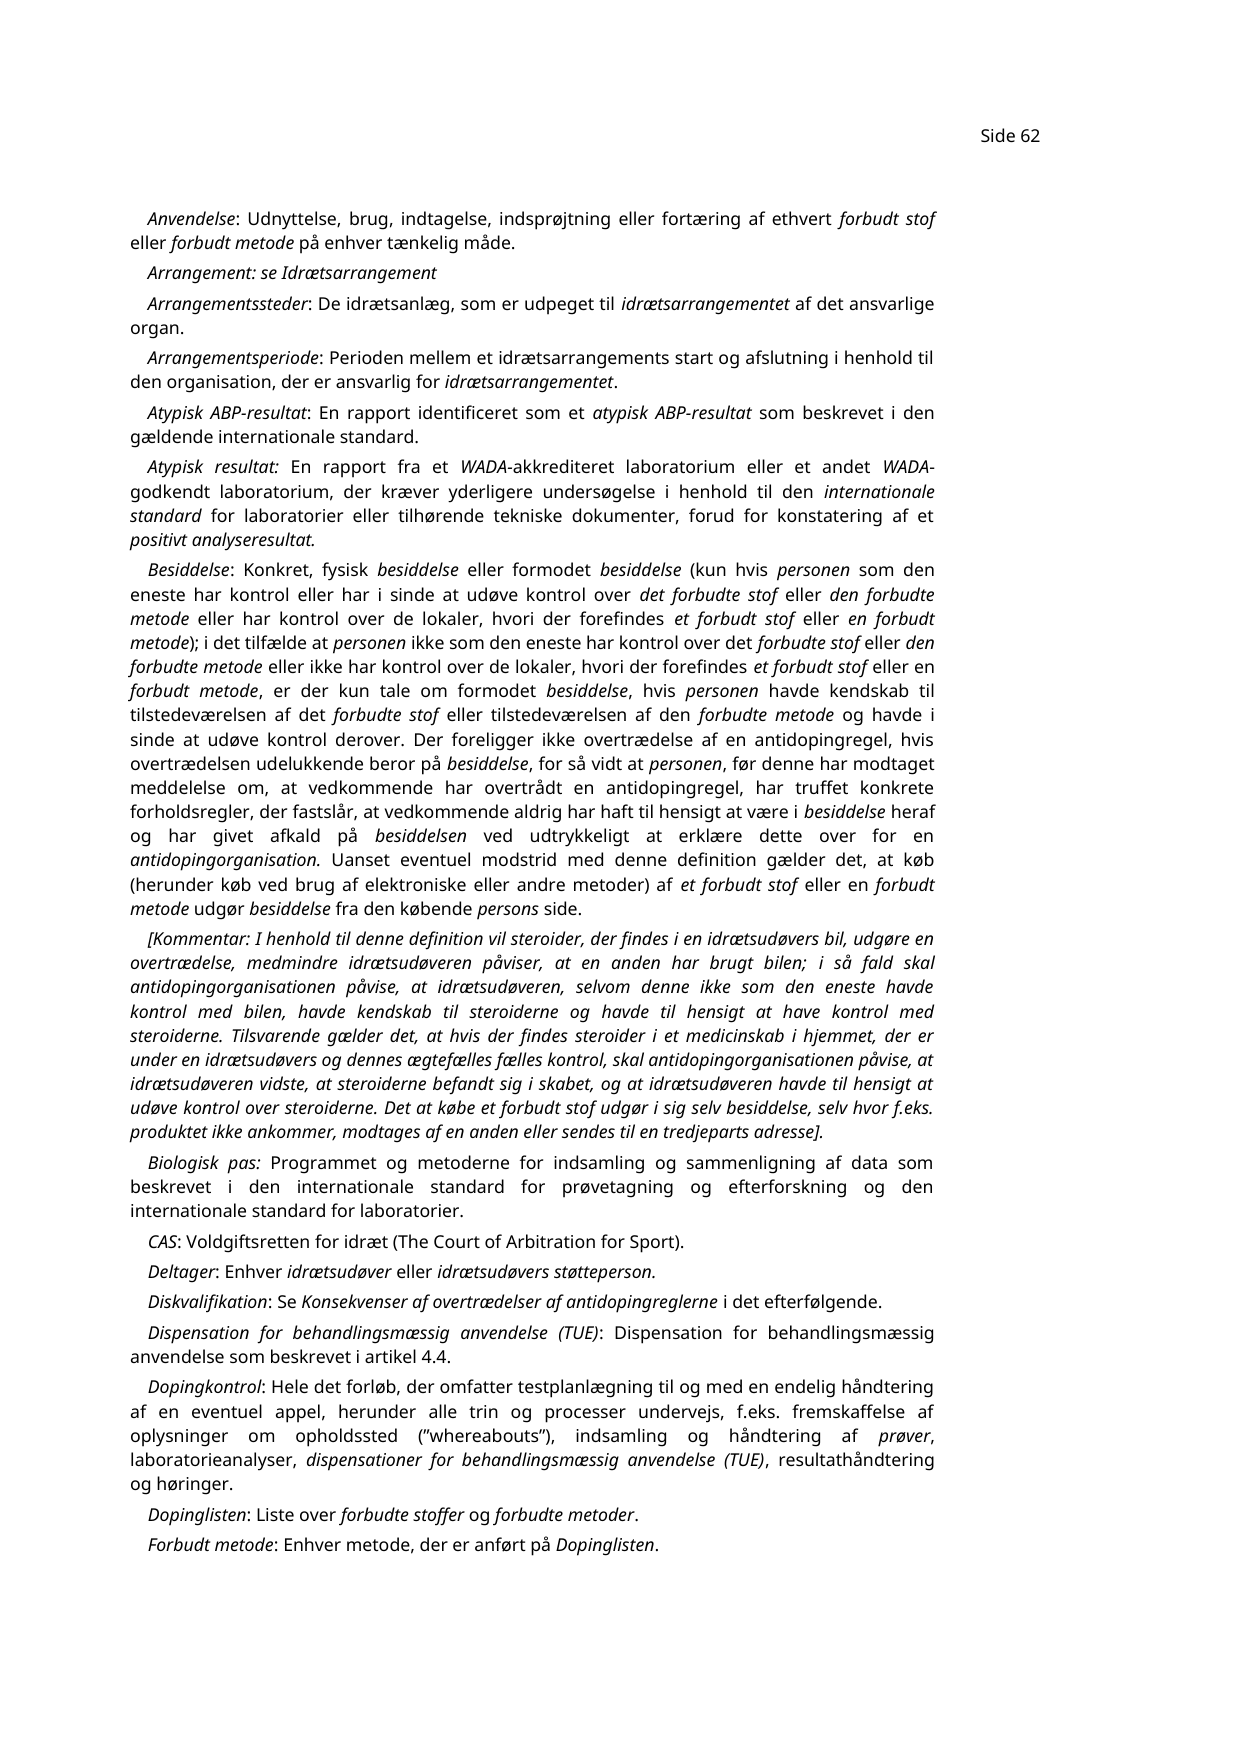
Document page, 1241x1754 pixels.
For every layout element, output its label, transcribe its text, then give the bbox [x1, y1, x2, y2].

text Arrangement: se Idrætsarrangement [130, 261, 935, 285]
text CAS: Voldgiftsretten for idræt (The Court of Arbitration for Sport). [130, 1229, 935, 1253]
text [Kommentar: I henhold til denne definition vil steroider, der findes i en idrætsudøvers bil, udgøre en overtrædelse, medmindre idrætsudøveren påviser, at en anden har brugt bilen; i så fald skal antidopingorganisationen påvise, at idrætsudøveren, selvom denne ikke som den eneste havde kontrol med bilen, havde kendskab til steroiderne og havde til hensigt at have kontrol med steroiderne. Tilsvarende gælder det, at hvis der findes steroider i et medicinskab i hjemmet, der er under en idrætsudøvers og dennes ægtefælles fælles kontrol, skal antidopingorganisationen påvise, at idrætsudøveren vidste, at steroiderne befandt sig i skabet, og at idrætsudøveren havde til hensigt at udøve kontrol over steroiderne. Det at købe et forbudt stof udgør i sig selv besiddelse, selv hvor f.eks. produktet ikke ankommer, modtages af en anden eller sendes til en tredjeparts adresse]. [130, 927, 935, 1144]
text Arrangementsperiode: Perioden mellem et idrætsarrangements start og afslutning i henhold til den organisation, der er ansvarlig for idrætsarrangementet. [130, 346, 935, 394]
text Dopingkontrol: Hele det forløb, der omfatter testplanlægning til og med en endelig håndtering af en eventuel appel, herunder alle trin og processer undervejs, f.eks. fremskaffelse af oplysninger om opholdssted (”whereabouts”), indsamling og håndtering af prøver, laboratorieanalyser, dispensationer for behandlingsmæssig anvendelse (TUE), resultathåndtering og høringer. [130, 1375, 935, 1496]
text Anvendelse: Udnyttelse, brug, indtagelse, indsprøjtning eller fortæring af ethvert forbudt stof eller forbudt metode på enhver tænkelig måde. [130, 206, 935, 254]
text Deltager: Enhver idrætsudøver eller idrætsudøvers støtteperson. [130, 1259, 935, 1284]
text Arrangementssteder: De idrætsanlæg, som er udpeget til idrætsarrangementet af det ansvarlige organ. [130, 291, 935, 339]
text Dispensation for behandlingsmæssig anvendelse (TUE): Dispensation for behandlingsmæssig anvendelse som beskrevet i artikel 4.4. [130, 1320, 935, 1369]
text Besiddelse: Konkret, fysisk besiddelse eller formodet besiddelse (kun hvis personen som den eneste har kontrol eller har i sinde at udøve kontrol over det forbudte stof eller den forbudte metode eller har kontrol over de lokaler, hvori der forefindes et forbudt stof eller en forbudt metode); i det tilfælde at personen ikke som den eneste har kontrol over det forbudte stof eller den forbudte metode eller ikke har kontrol over de lokaler, hvori der forefindes et forbudt stof eller en forbudt metode, er der kun tale om formodet besiddelse, hvis personen havde kendskab til tilstedeværelsen af det forbudte stof eller tilstedeværelsen af den forbudte metode og havde i sinde at udøve kontrol derover. Der foreligger ikke overtrædelse af en antidopingregel, hvis overtrædelsen udelukkende beror på besiddelse, for så vidt at personen, før denne har modtaget meddelelse om, at vedkommende har overtrådt en antidopingregel, har truffet konkrete forholdsregler, der fastslår, at vedkommende aldrig har haft til hensigt at være i besiddelse heraf og har givet afkald på besiddelsen ved udtrykkeligt at erklære dette over for en antidopingorganisation. Uanset eventuel modstrid med denne definition gælder det, at køb (herunder køb ved brug af elektroniske eller andre metoder) af et forbudt stof eller en forbudt metode udgør besiddelse fra den købende persons side. [130, 558, 935, 920]
text Dopinglisten: Liste over forbudte stoffer og forbudte metoder. [130, 1502, 935, 1526]
text Atypisk resultat: En rapport fra et WADA-akkrediteret laboratorium eller et andet WADA-godkendt laboratorium, der kræver yderligere undersøgelse i henhold til den internationale standard for laboratorier eller tilhørende tekniske dokumenter, forud for konstatering af et positivt analyseresultat. [130, 455, 935, 552]
text Forbudt metode: Enhver metode, der er anført på Dopinglisten. [130, 1532, 935, 1557]
text Atypisk ABP-resultat: En rapport identificeret som et atypisk ABP-resultat som beskrevet i den gældende internationale standard. [130, 400, 935, 449]
text Biologisk pas: Programmet og metoderne for indsamling og sammenligning af data som beskrevet i den internationale standard for prøvetagning og efterforskning og den internationale standard for laboratorier. [130, 1150, 935, 1223]
text Diskvalifikation: Se Konsekvenser af overtrædelser af antidopingreglerne i det efterfølgende. [130, 1290, 935, 1314]
